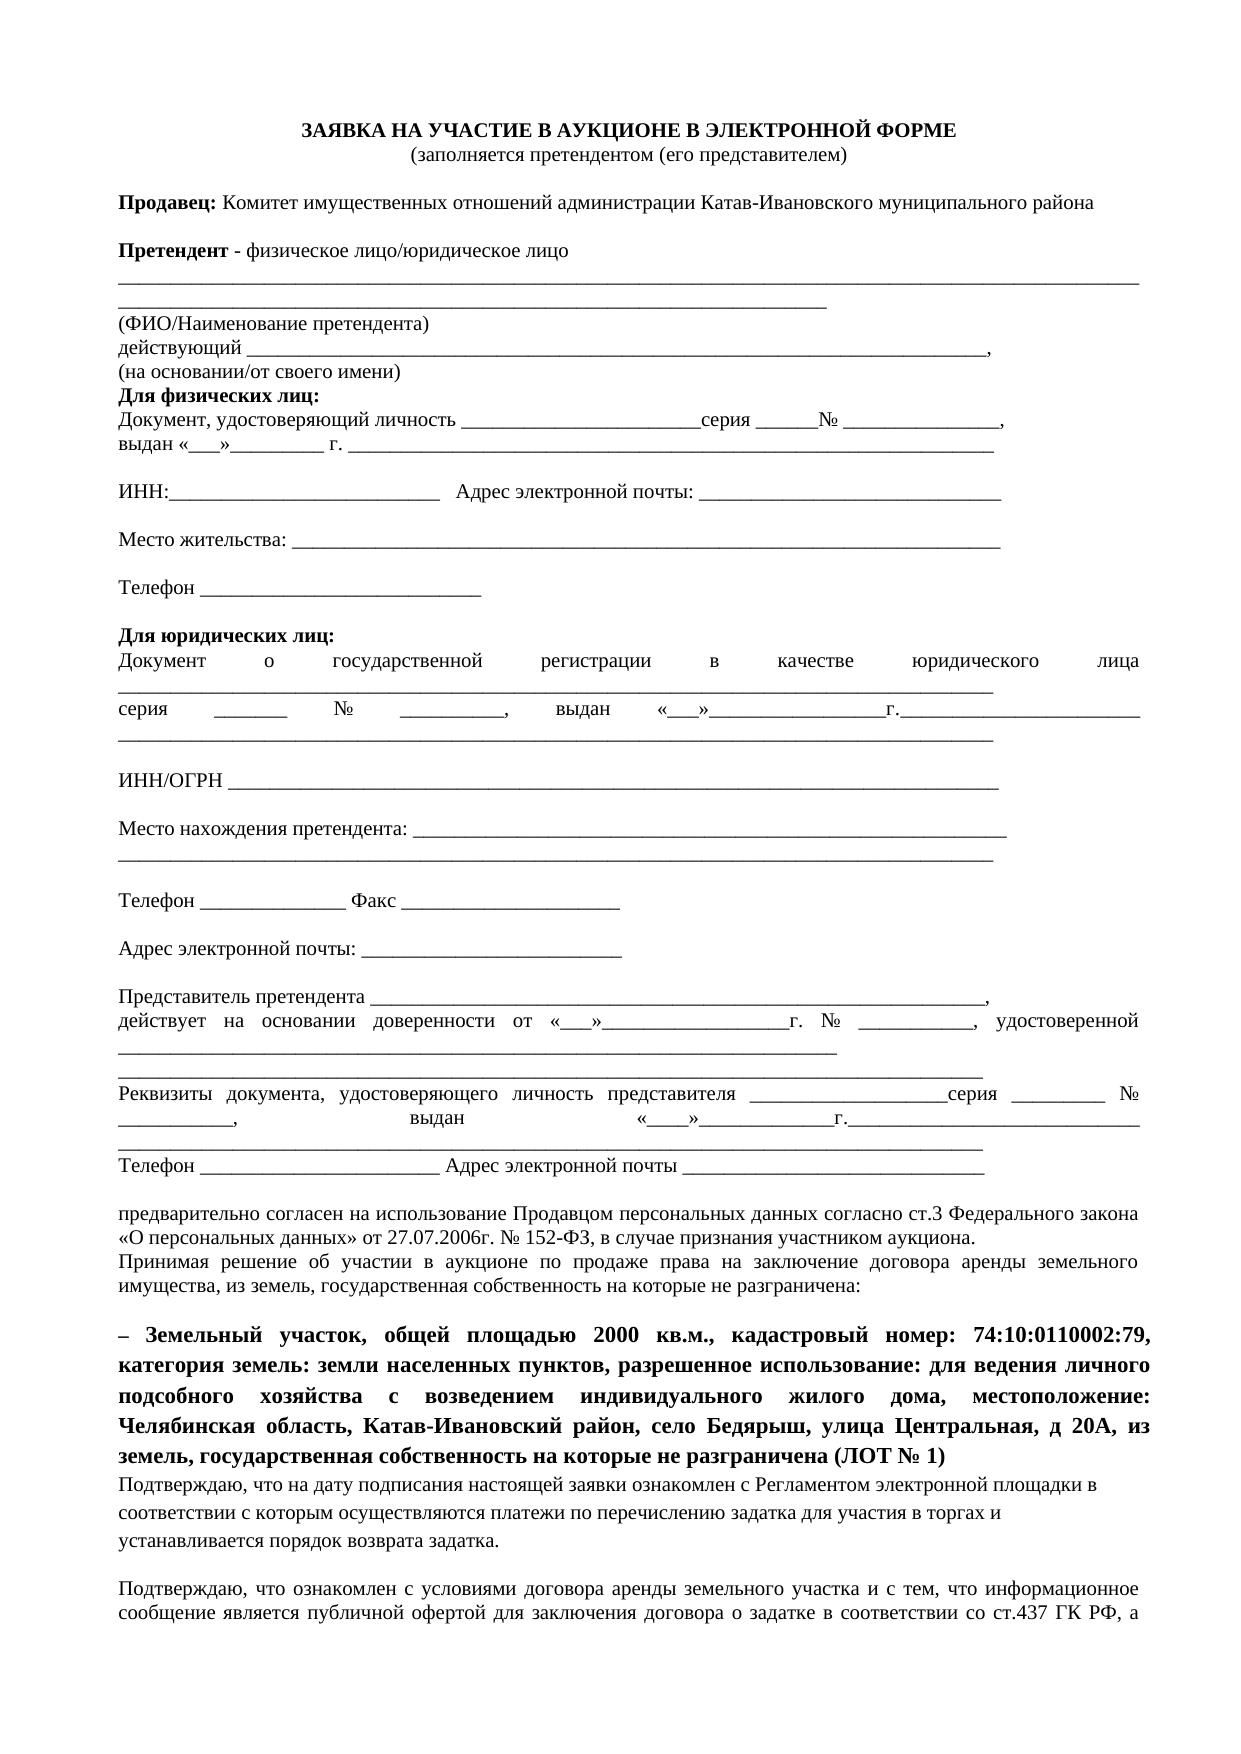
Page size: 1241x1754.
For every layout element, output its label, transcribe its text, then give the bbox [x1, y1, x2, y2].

text предварительно согласен на использование Продавцом персональных данных согласно ст.3 Федерального закона «О персональных данных» от 27.07.2006г. № 152-ФЗ, в случае признания участником аукциона. [118, 1201, 1140, 1249]
text Адрес электронной почты: _________________________ [118, 936, 1140, 960]
text Подтверждаю, что на дату подписания настоящей заявки ознакомлен с Регламентом электронной площадки в соответствии с которым осуществляются платежи по перечислению задатка для участия в торгах и устанавливается порядок возврата задатка. [118, 1472, 1152, 1552]
text выдан «___»_________ г. ______________________________________________________________ [118, 431, 1140, 455]
text Место жительства: ____________________________________________________________________ [118, 527, 1140, 551]
text Документ о государственной регистрации в качестве юридического лица ____________________________________________________________________________________ [118, 647, 1140, 696]
text Телефон ___________________________ [118, 575, 1140, 599]
text Место нахождения претендента: _________________________________________________________ [118, 816, 1140, 840]
text Претендент - физическое лицо/юридическое лицо [118, 238, 1140, 262]
text ______________________________________________________________________________________________________________________________________________________________________ [118, 262, 1140, 311]
text Телефон ______________ Факс _____________________ [118, 888, 1140, 912]
text Телефон _______________________ Адрес электронной почты _____________________________ [118, 1153, 1140, 1177]
text (ФИО/Наименование претендента) [118, 311, 1140, 335]
text Для юридических лиц: [118, 623, 1140, 647]
text Продавец: Комитет имущественных отношений администрации Катав-Ивановского муниципального района [118, 190, 1140, 214]
text серия _______ № __________, выдан «___»_________________г._______________________ ____________________________________________________________________________________ [118, 696, 1140, 744]
text (на основании/от своего имени) [118, 359, 1140, 383]
text Документ, удостоверяющий личность _______________________серия ______№ _______________, [118, 407, 1140, 431]
text ЗАЯВКА НА УЧАСТИЕ В АУКЦИОНЕ В ЭЛЕКТРОННОЙ ФОРМЕ [118, 118, 1140, 142]
text Принимая решение об участии в аукционе по продаже права на заключение договора аренды земельного имущества, из земель, государственная собственность на которые не разграничена: [118, 1249, 1140, 1297]
text – Земельный участок, общей площадью 2000 кв.м., кадастровый номер: 74:10:0110002:79, категория земель: земли населенных пунктов, разрешенное использование: для ведения личного подсобного хозяйства с возведением индивидуального жилого дома, местоположение: Челябинская область, Катав-Ивановский район, село Бедярыш, улица Центральная, д 20А, из земель, государственная собственность на которые не разграничена (ЛОТ № 1) [118, 1321, 1152, 1468]
text действует на основании доверенности от «___»__________________г. № ___________, удостоверенной _____________________________________________________________________ [118, 1008, 1140, 1057]
text Для физических лиц: [118, 383, 1140, 407]
text ИНН:__________________________ Адрес электронной почты: _____________________________ [118, 479, 1140, 503]
text ИНН/ОГРН __________________________________________________________________________ [118, 768, 1140, 792]
text Представитель претендента ___________________________________________________________, [118, 984, 1140, 1008]
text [118, 1576, 1140, 1624]
text ____________________________________________________________________________________ [118, 840, 1140, 864]
text (заполняется претендентом (его представителем) [118, 142, 1140, 166]
text ___________________________________________________________________________________ [118, 1057, 1140, 1081]
text действующий _______________________________________________________________________, [118, 335, 1140, 359]
text Реквизиты документа, удостоверяющего личность представителя ___________________серия _________ № ___________, выдан «____»_____________г.____________________________ ___________________________________________________________________________________ [118, 1081, 1140, 1153]
